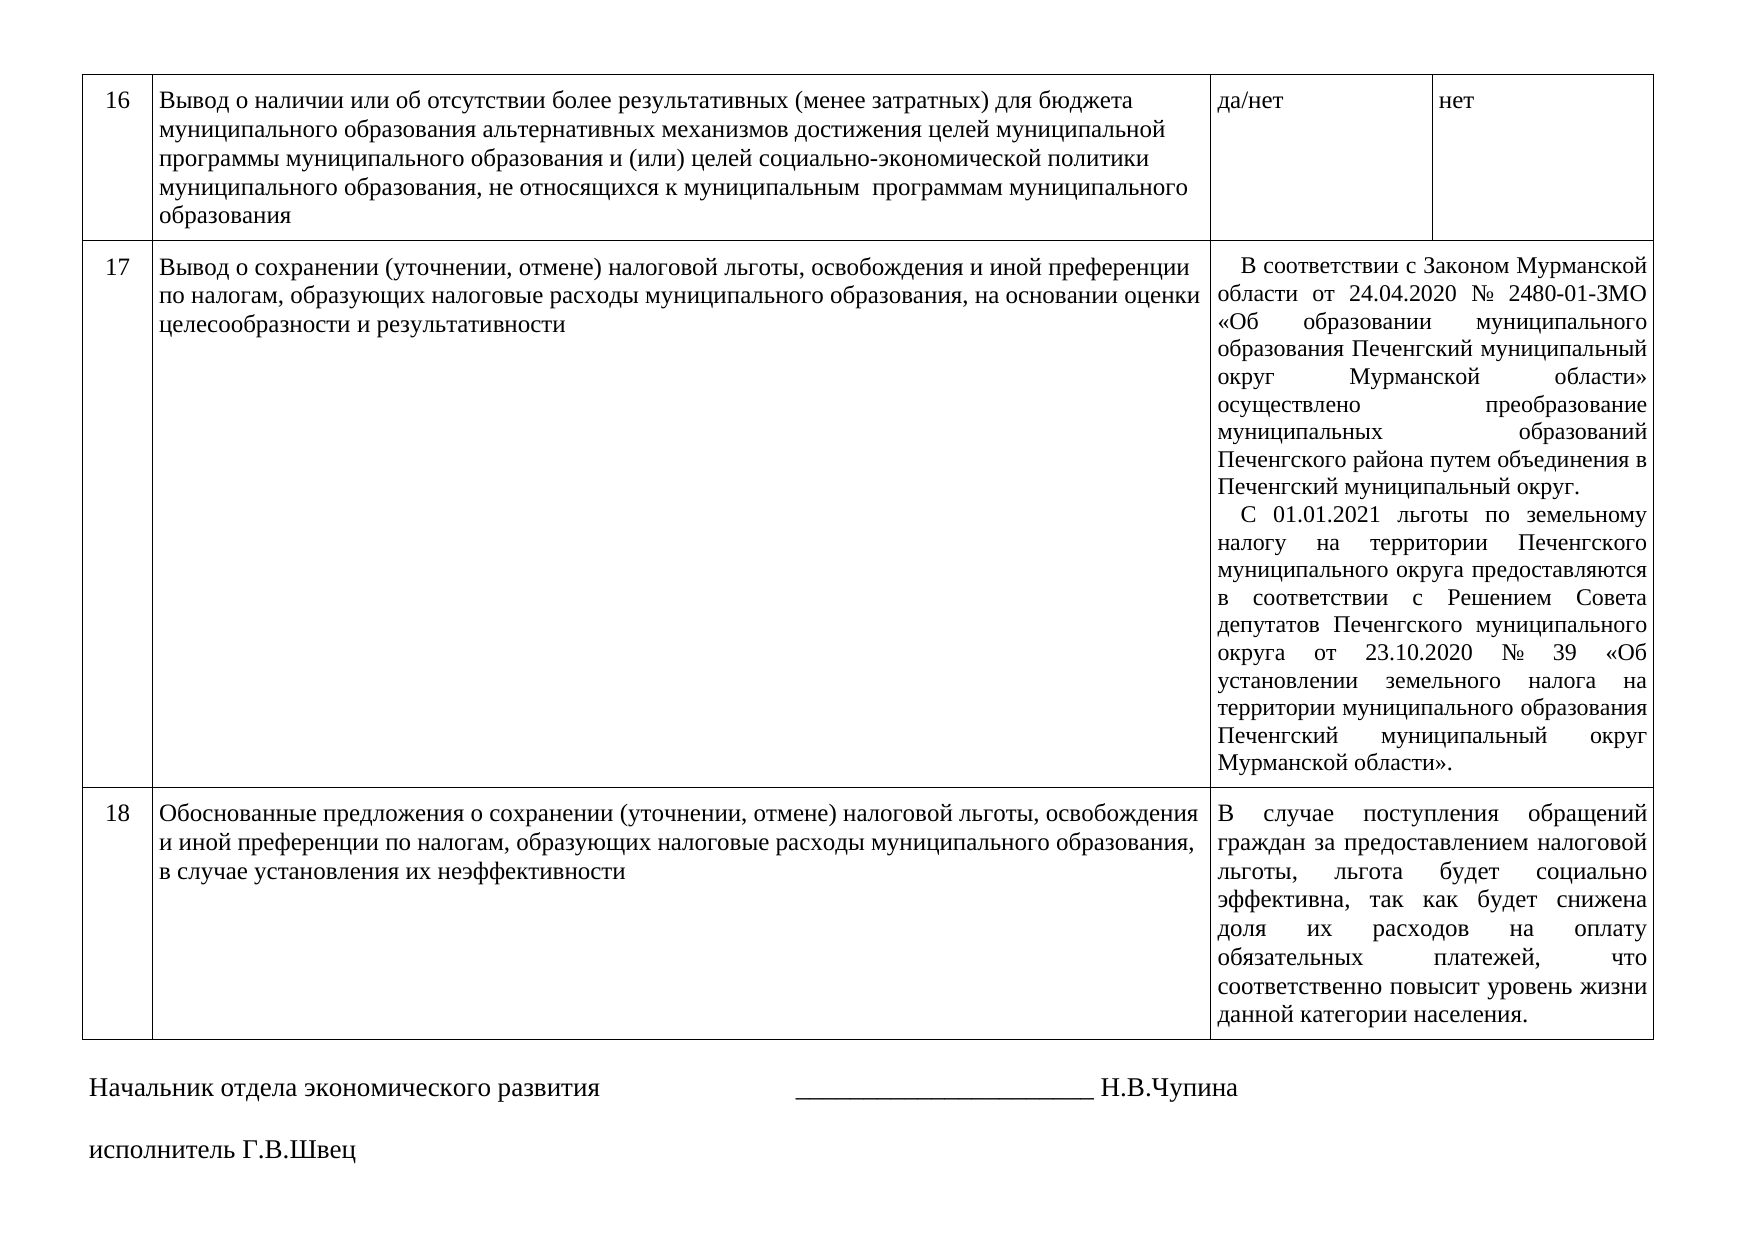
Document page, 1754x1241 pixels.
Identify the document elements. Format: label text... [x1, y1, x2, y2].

table_cell да/нет [1211, 75, 1432, 240]
table_cell В случае поступления обращений граждан за предоставлением налоговой льготы, льгота будет социально эффективна, так как будет снижена доля их расходов на оплату обязательных платежей, что соответственно повысит уровень жизни данной категории населения. [1211, 788, 1653, 1039]
table_cell нет [1433, 75, 1653, 240]
table_cell 16 [83, 75, 152, 240]
text Начальник отдела экономического развития ______________________ Н.В.Чупина [89, 1071, 1654, 1102]
table_cell 17 [83, 241, 152, 787]
table_cell Вывод о наличии или об отсутствии более результативных (менее затратных) для бюджета муниципального образования альтернативных механизмов достижения целей муниципальной программы муниципального образования и (или) целей социально-экономической политики муниципального образования, не относящихся к муниципальным программам муниципального образования [153, 75, 1210, 240]
table_cell В соответствии с Законом Мурманской области от 24.04.2020 № 2480-01-ЗМО «Об образовании муниципального образования Печенгский муниципальный округ Мурманской области» осуществлено преобразование муниципальных образований Печенгского района путем объединения в Печенгский муниципальный округ. С 01.01.2021 льготы по земельному налогу на территории Печенгского муниципального округа предоставляются в соответствии с Решением Совета депутатов Печенгского муниципального округа от 23.10.2020 № 39 «Об установлении земельного налога на территории муниципального образования Печенгский муниципальный округ Мурманской области». [1211, 241, 1653, 787]
text исполнитель Г.В.Швец [89, 1133, 1654, 1164]
table_cell Вывод о сохранении (уточнении, отмене) налоговой льготы, освобождения и иной преференции по налогам, образующих налоговые расходы муниципального образования, на основании оценки целесообразности и результативности [153, 241, 1210, 787]
table_cell 18 [83, 788, 152, 1039]
table_cell Обоснованные предложения о сохранении (уточнении, отмене) налоговой льготы, освобождения и иной преференции по налогам, образующих налоговые расходы муниципального образования, в случае установления их неэффективности [153, 788, 1210, 1039]
